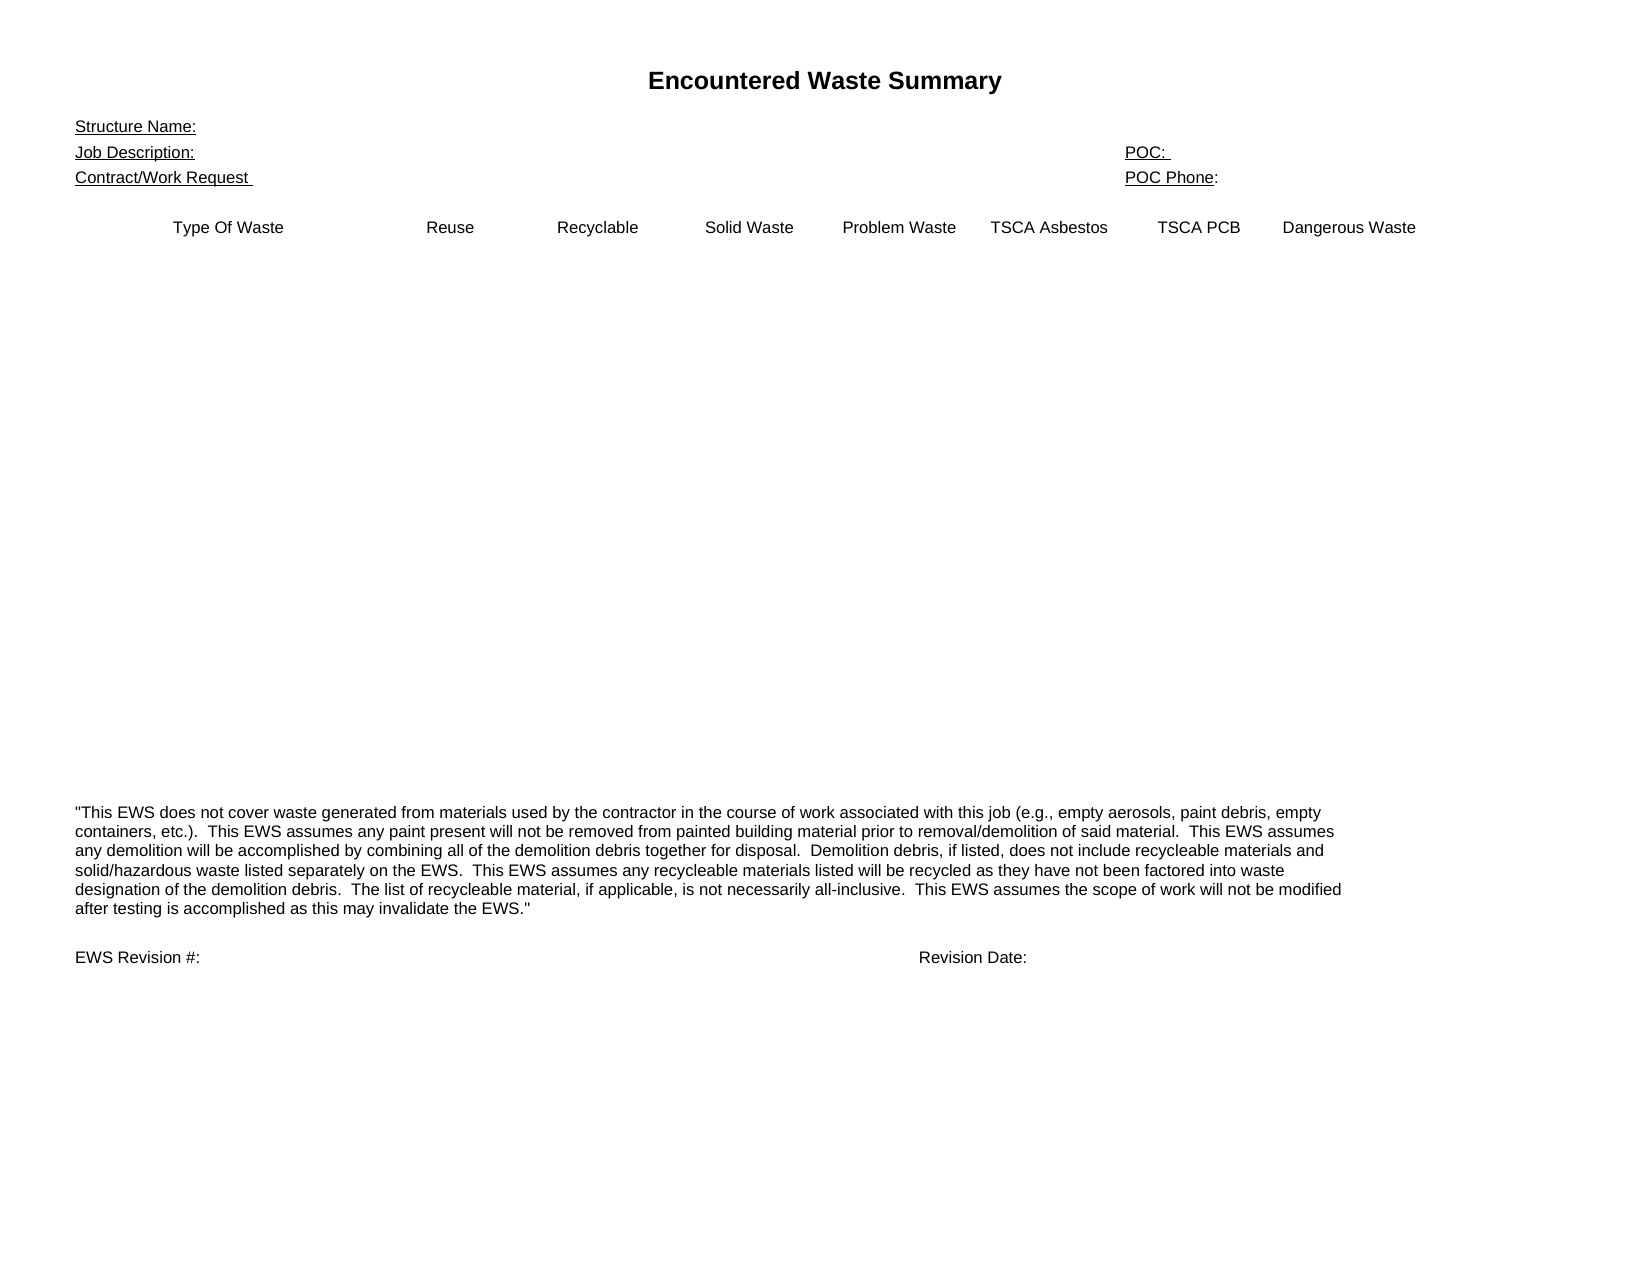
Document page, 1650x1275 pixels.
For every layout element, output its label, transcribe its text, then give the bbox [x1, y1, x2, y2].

text after testing is accomplished as this may invalidate the EWS." [75, 899, 1575, 918]
text any demolition will be accomplished by combining all of the demolition debris together for disposal. Demolition debris, if listed, does not include recycleable materials and [75, 841, 1575, 860]
text Type Of Waste Reuse Recyclable Solid Waste Problem Waste TSCA Asbestos TSCA PCB Dangerous Waste [75, 218, 1575, 237]
text solid/hazardous waste listed separately on the EWS. This EWS assumes any recycleable materials listed will be recycled as they have not been factored into waste [75, 860, 1575, 879]
text EWS Revision #: Revision Date: [75, 947, 1575, 967]
text Structure Name: [75, 117, 1575, 136]
text "This EWS does not cover waste generated from materials used by the contractor in the course of work associated with this job (e.g., empty aerosols, paint debris, empty [75, 803, 1575, 822]
text Encountered Waste Summary [75, 66, 1575, 95]
text containers, etc.). This EWS assumes any paint present will not be removed from painted building material prior to removal/demolition of said material. This EWS assumes [75, 822, 1575, 841]
text Job Description: POC: [75, 142, 1575, 162]
text Contract/Work Request POC Phone: [75, 168, 1575, 187]
text designation of the demolition debris. The list of recycleable material, if applicable, is not necessarily all-inclusive. This EWS assumes the scope of work will not be modified [75, 879, 1575, 899]
